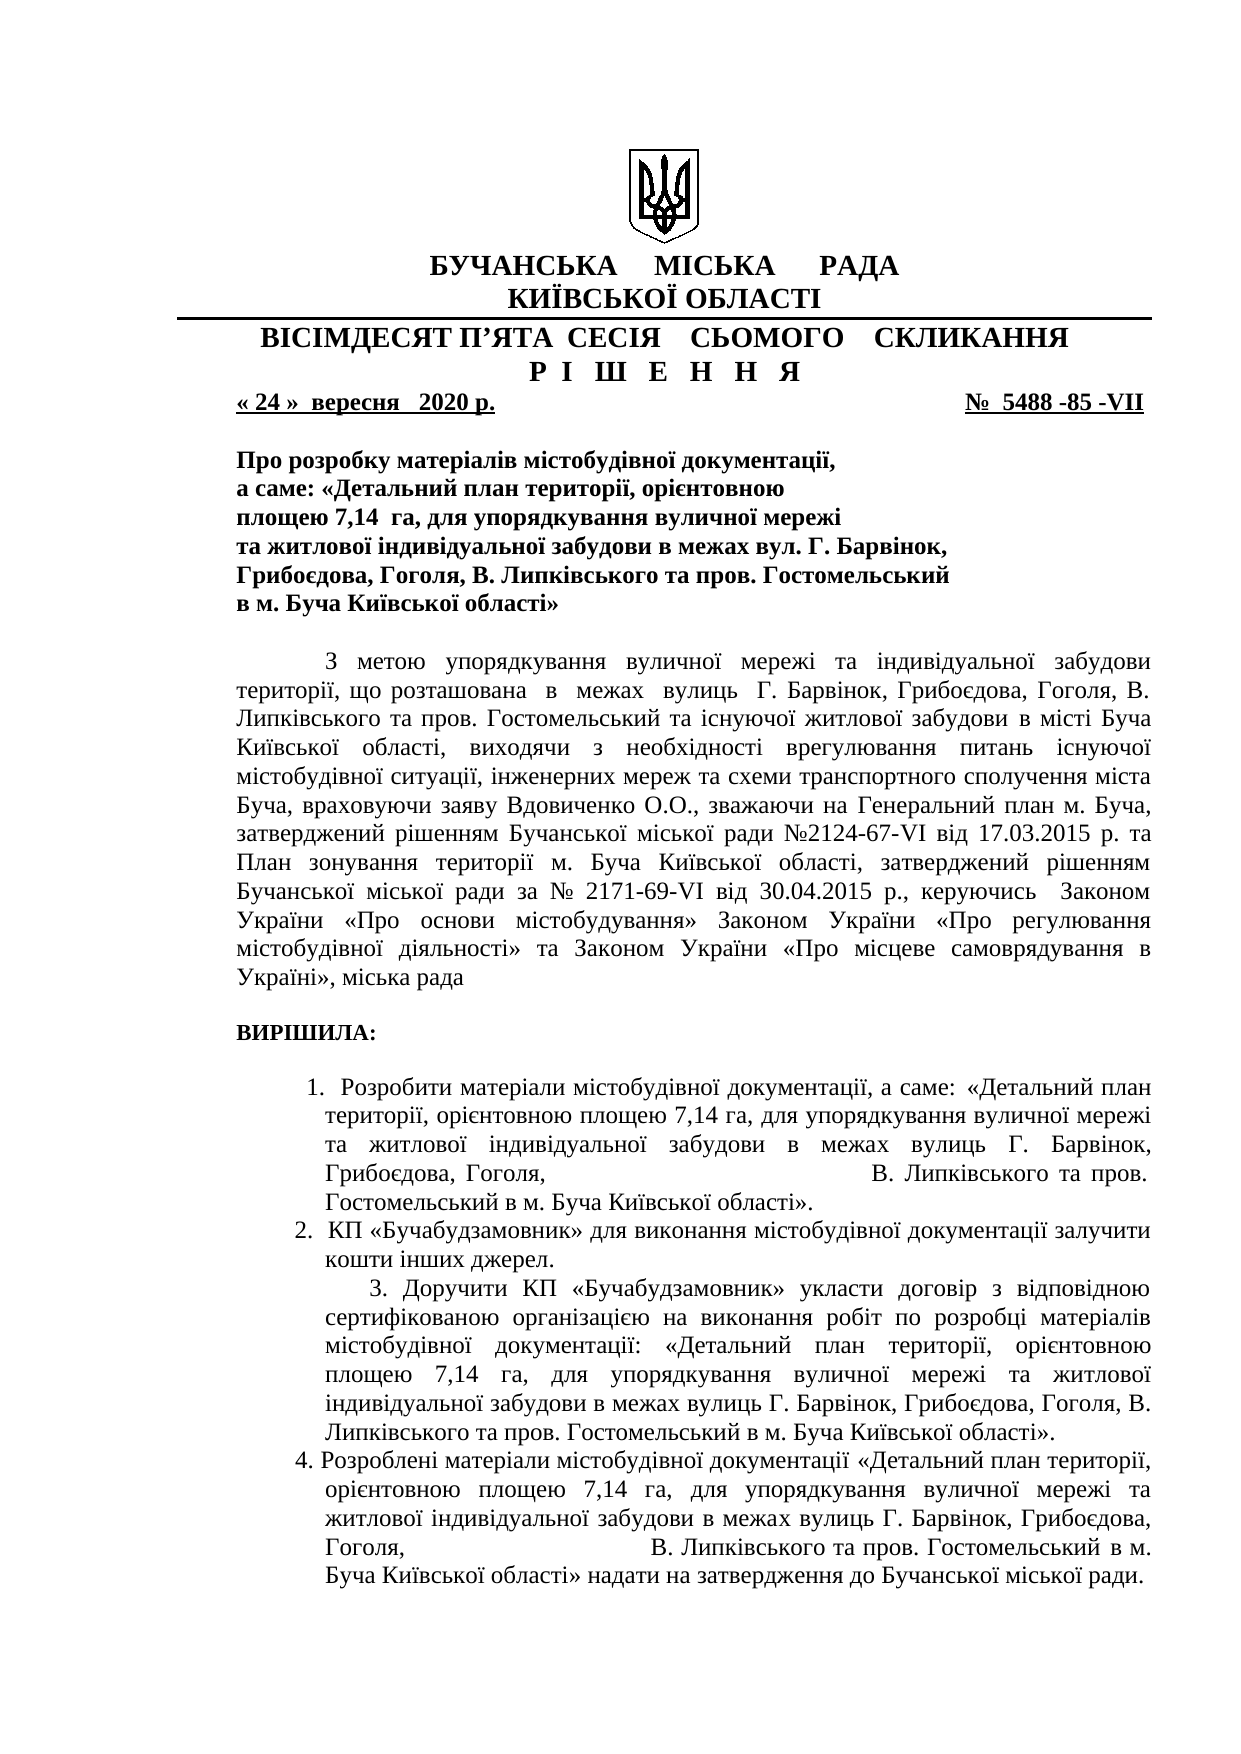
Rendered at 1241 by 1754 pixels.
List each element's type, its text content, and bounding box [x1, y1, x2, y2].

list 4. Розроблені матеріали містобудівної документації «Детальний план території, орієнтовною площею 7,14 га, для упорядкування вуличної мережі та житлової індивідуальної забудови в межах вулиць Г. Барвінок, Грибоєдова, Гоголя, В. Липківського та пров. Гостомельський в м. Буча Київської області» надати на затвердження до Бучанської міської ради. [236, 1445, 1152, 1589]
text ВИРІШИЛА: [236, 1019, 1152, 1045]
text БУЧАНСЬКА МІСЬКА РАДА [177, 248, 1152, 281]
list З метою упорядкування вуличної мережі та індивідуальної забудови території, що розташована в межах вулиць Г. Барвінок, Грибоєдова, Гоголя, В. Липківського та пров. Гостомельський та існуючої житлової забудови в місті Буча Київської області, виходячи з необхідності врегулювання питань існуючої містобудівної ситуації, інженерних мереж та схеми транспортного сполучення міста Буча, враховуючи заяву Вдовиченко О.О., зважаючи на Генеральний план м. Буча, затверджений рішенням Бучанської міської ради №2124-67-VІ від 17.03.2015 р. та План зонування території м. Буча Київської області, затверджений рішенням Бучанської міської ради за № 2171-69-VІ від 30.04.2015 р., керуючись Законом України «Про основи містобудування» Законом України «Про регулювання містобудівної діяльності» та Законом України «Про місцеве самоврядування в Україні», міська рада [236, 646, 1152, 991]
text ВІСІМДЕСЯТ П’ЯТА СЕСІЯ СЬОМОГО СКЛИКАННЯ [177, 320, 1152, 354]
list 2. КП «Бучабудзамовник» для виконання містобудівної документації залучити кошти інших джерел. [236, 1215, 1152, 1273]
list « 24 » вересня 2020 р. № 5488 -85 -VII [236, 387, 1152, 416]
list 3. Доручити КП «Бучабудзамовник» укласти договір з відповідною сертифікованою організацією на виконання робіт по розробці матеріалів містобудівної документації: «Детальний план території, орієнтовною площею 7,14 га, для упорядкування вуличної мережі та житлової індивідуальної забудови в межах вулиць Г. Барвінок, Грибоєдова, Гоголя, В. Липківського та пров. Гостомельський в м. Буча Київської області». [236, 1273, 1152, 1445]
list площею 7,14 га, для упорядкування вуличної мережі [236, 502, 1152, 531]
list та житлової індивідуальної забудови в межах вул. Г. Барвінок, [236, 531, 1152, 560]
list Про розробку матеріалів містобудівної документації, [236, 445, 1152, 473]
list а саме: «Детальний план території, орієнтовною [236, 473, 1152, 502]
text Р І Ш Е Н Н Я [177, 354, 1152, 387]
subtitle КИЇВСЬКОЇ ОБЛАСТІ [177, 281, 1152, 317]
list 1. Розробити матеріали містобудівної документації, а саме: «Детальний план території, орієнтовною площею 7,14 га, для упорядкування вуличної мережі та житлової індивідуальної забудови в межах вулиць Г. Барвінок, Грибоєдова, Гоголя, В. Липківського та пров. Гостомельський в м. Буча Київської області». [236, 1072, 1152, 1215]
list Грибоєдова, Гоголя, В. Липківського та пров. Гостомельський [236, 560, 1152, 588]
list в м. Буча Київської області» [236, 588, 1152, 617]
